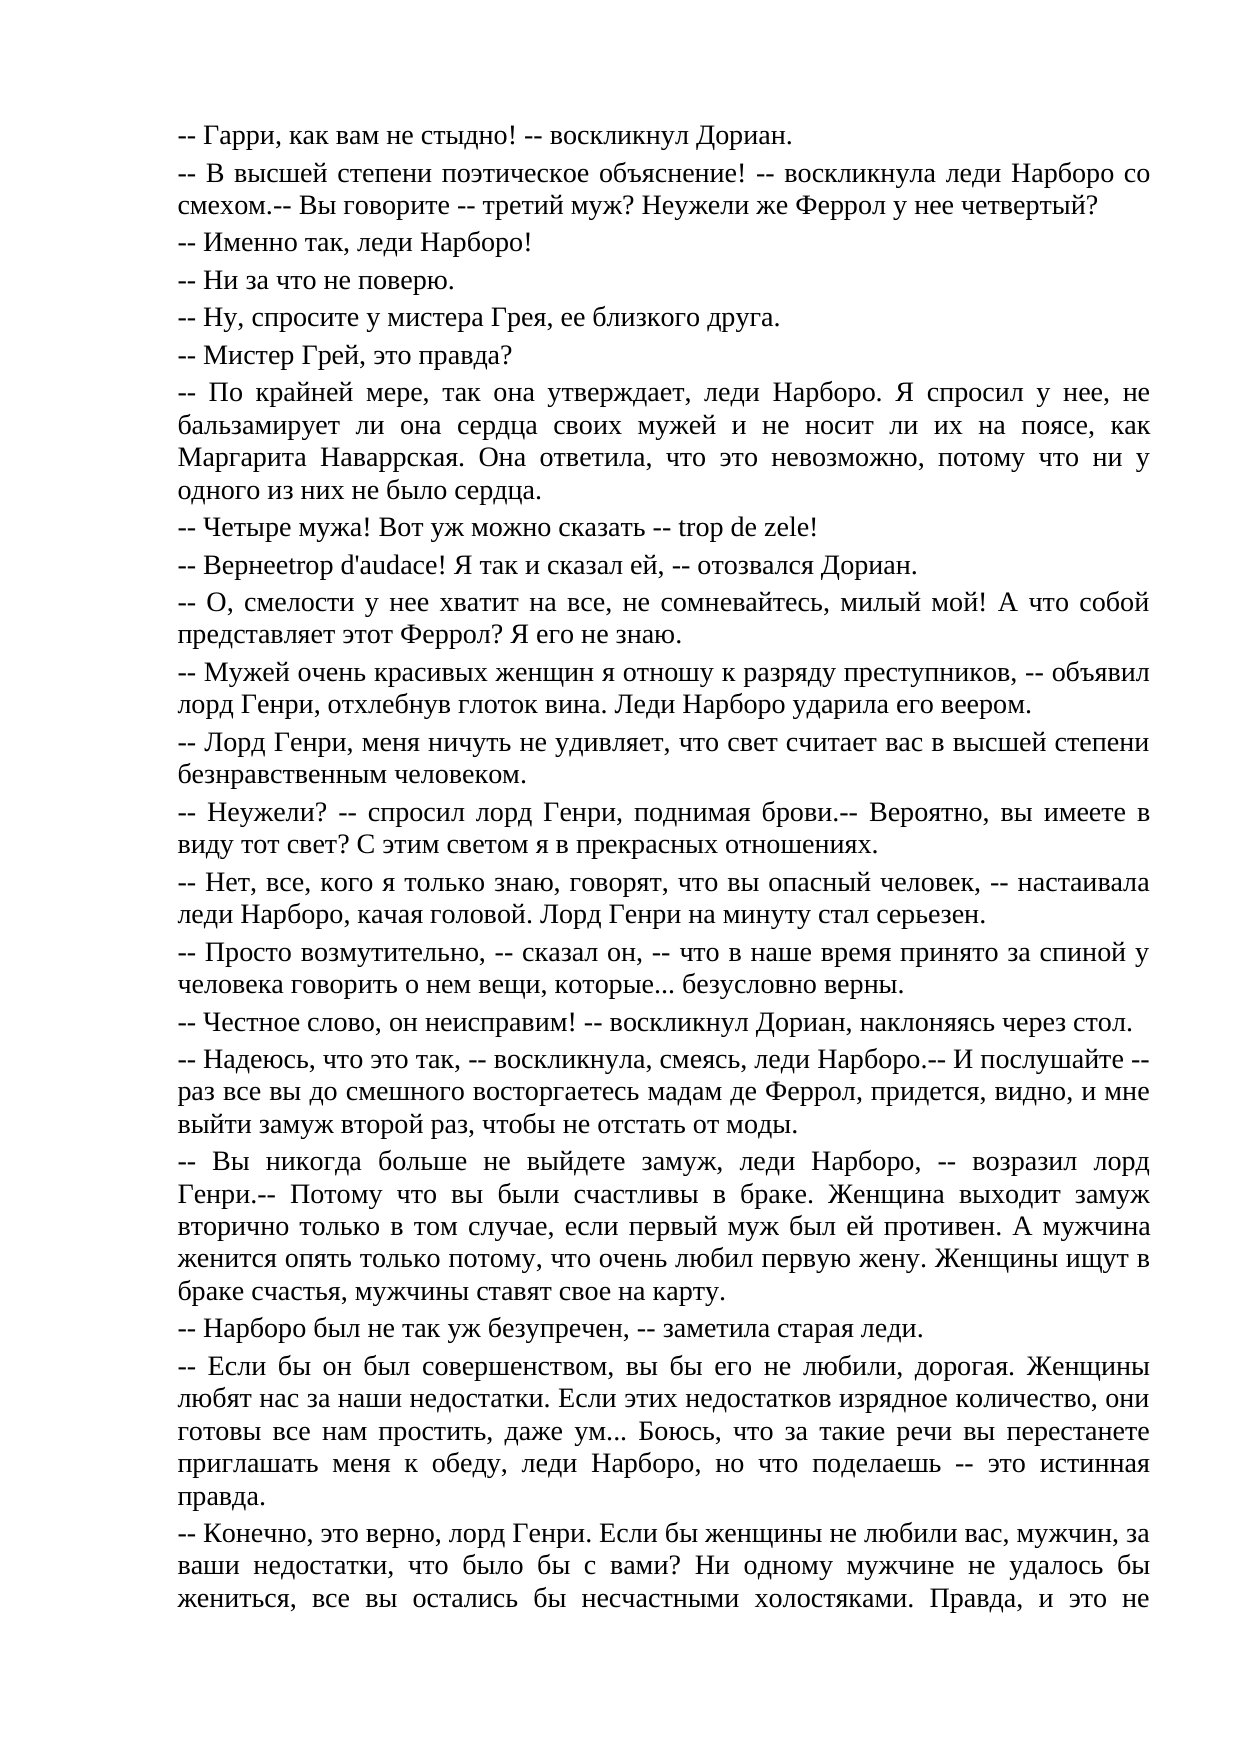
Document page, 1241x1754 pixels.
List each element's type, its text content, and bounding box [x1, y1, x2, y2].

text -- Честное слово, он неисправим! -- воскликнул Дориан, наклоняясь через стол. [177, 1004, 1152, 1037]
text -- Просто возмутительно, -- сказал он, -- что в наше время принято за спиной у человека говорить о нем вещи, которые... безусловно верны. [177, 935, 1152, 999]
text -- По крайней мере, так она утверждает, леди Нарборо. Я спросил у нее, не бальзамирует ли она сердца своих мужей и не носит ли их на поясе, как Маргарита Наваррская. Она ответила, что это невозможно, потому что ни у одного из них не было сердца. [177, 376, 1152, 505]
text -- Именно так, леди Нарборо! [177, 226, 1152, 258]
text -- Вы никогда больше не выйдете замуж, леди Нарборо, -- возразил лорд Генри.-- Потому что вы были счастливы в браке. Женщина выходит замуж вторично только в том случае, если первый муж был ей противен. А мужчина женится опять только потому, что очень любил первую жену. Женщины ищут в браке счастья, мужчины ставят свое на карту. [177, 1144, 1152, 1306]
text -- Мужей очень красивых женщин я отношу к разряду преступников, -- объявил лорд Генри, отхлебнув глоток вина. Леди Нарборо ударила его веером. [177, 655, 1152, 720]
text -- Ну, спросите у мистера Грея, ее близкого друга. [177, 301, 1152, 333]
text -- Неужели? -- спросил лорд Генри, поднимая брови.-- Вероятно, вы имеете в виду тот свет? С этим светом я в прекрасных отношениях. [177, 795, 1152, 860]
text -- Гарри, как вам не стыдно! -- воскликнул Дориан. [177, 118, 1152, 151]
text -- Вернееtrop d'audace! Я так и сказал ей, -- отозвался Дориан. [177, 548, 1152, 580]
text -- Четыре мужа! Вот уж можно сказать -- trop de zele! [177, 510, 1152, 543]
text -- Ни за что не поверю. [177, 263, 1152, 295]
text -- Лорд Генри, меня ничуть не удивляет, что свет считает вас в высшей степени безнравственным человеком. [177, 725, 1152, 790]
text -- Если бы он был совершенством, вы бы его не любили, дорогая. Женщины любят нас за наши недостатки. Если этих недостатков изрядное количество, они готовы все нам простить, даже ум... Боюсь, что за такие речи вы перестанете приглашать меня к обеду, леди Нарборо, но что поделаешь -- это истинная правда. [177, 1349, 1152, 1511]
text -- Надеюсь, что это так, -- воскликнула, смеясь, леди Нарборо.-- И послушайте -- раз все вы до смешного восторгаетесь мадам де Феррол, придется, видно, и мне выйти замуж второй раз, чтобы не отстать от моды. [177, 1042, 1152, 1139]
text -- О, смелости у нее хватит на все, не сомневайтесь, милый мой! А что собой представляет этот Феррол? Я его не знаю. [177, 585, 1152, 650]
text -- Мистер Грей, это правда? [177, 338, 1152, 370]
text -- Нет, все, кого я только знаю, говорят, что вы опасный человек, -- настаивала леди Нарборо, качая головой. Лорд Генри на минуту стал серьезен. [177, 865, 1152, 929]
text -- В высшей степени поэтическое объяснение! -- воскликнула леди Нарборо со смехом.-- Вы говорите -- третий муж? Неужели же Феррол у нее четвертый? [177, 156, 1152, 220]
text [177, 1516, 1152, 1613]
text -- Нарборо был не так уж безупречен, -- заметила старая леди. [177, 1311, 1152, 1344]
